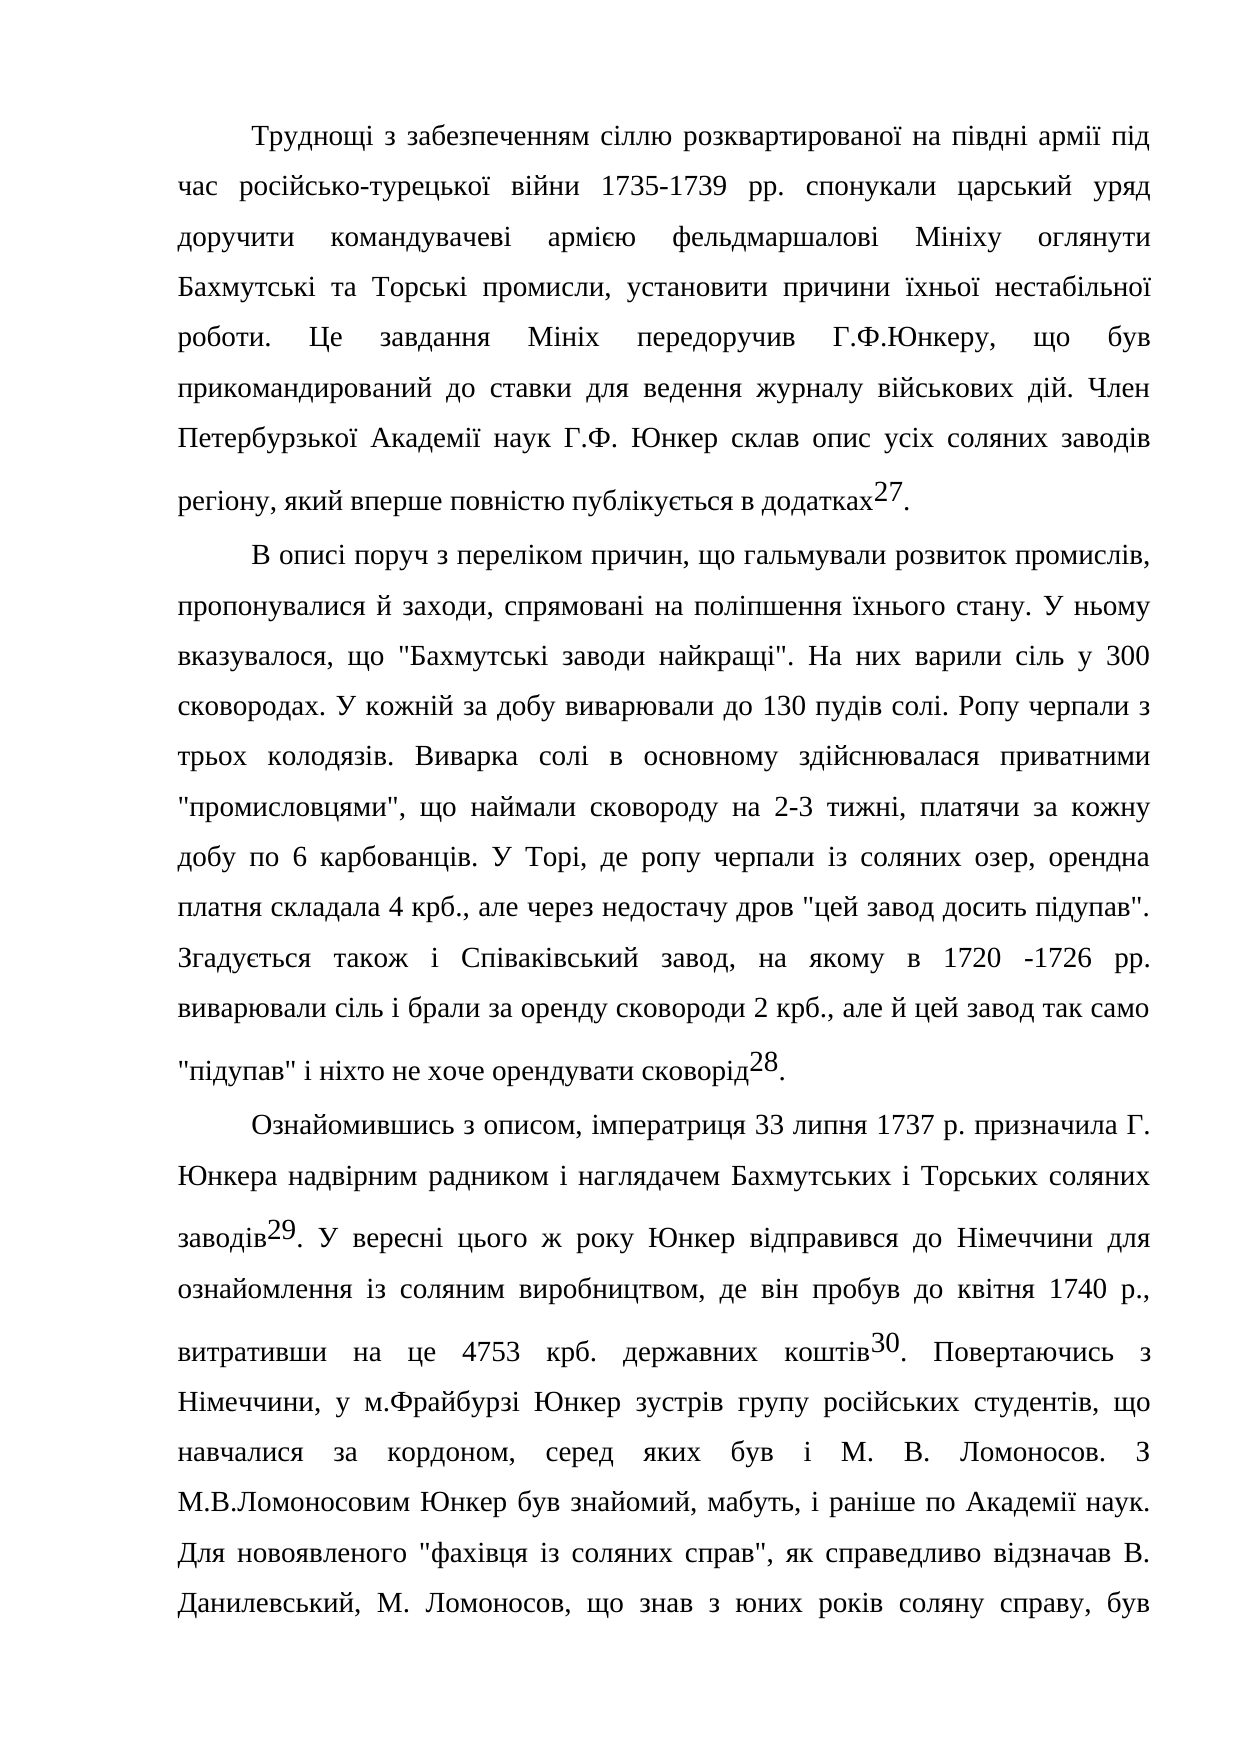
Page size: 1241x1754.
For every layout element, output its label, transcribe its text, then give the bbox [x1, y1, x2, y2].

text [177, 1107, 1152, 1619]
text В описі поруч з переліком причин, що гальмували розвиток промислів, пропонувалися й заходи, спрямовані на поліпшення їхнього стану. У ньому вказувалося, що "Бахмутські заводи найкращі". На них варили сіль у 300 сковородах. У кожній за добу виварювали до 130 пудів солі. Ропу черпали з трьох колодязів. Виварка солі в основному здійснювалася приватними "промисловцями", що наймали сковороду на 2-3 тижні, платячи за кожну добу по 6 карбованців. У Торі, де ропу черпали із соляних озер, орендна платня складала 4 крб., але через недостачу дров "цей завод досить підупав". Згадується також і Співаківський завод, на якому в 1720 -1726 рр. виварювали сіль і брали за оренду сковороди 2 крб., але й цей завод так само "підупав" і ніхто не хоче орендувати сковорід28. [177, 537, 1152, 1086]
text Труднощі з забезпеченням сіллю розквартированої на півдні армії під час російсько-турецької війни 1735-1739 рр. спонукали царський уряд доручити командувачеві армією фельдмаршалові Мініху оглянути Бахмутські та Торські промисли, установити причини їхньої нестабільної роботи. Це завдання Мініх передоручив Г.Ф.Юнкеру, що був прикомандирований до ставки для ведення журналу військових дій. Член Петербурзької Академії наук Г.Ф. Юнкер склав опис усіх соляних заводів регіону, який вперше повністю публікується в додатках27. [177, 118, 1152, 516]
